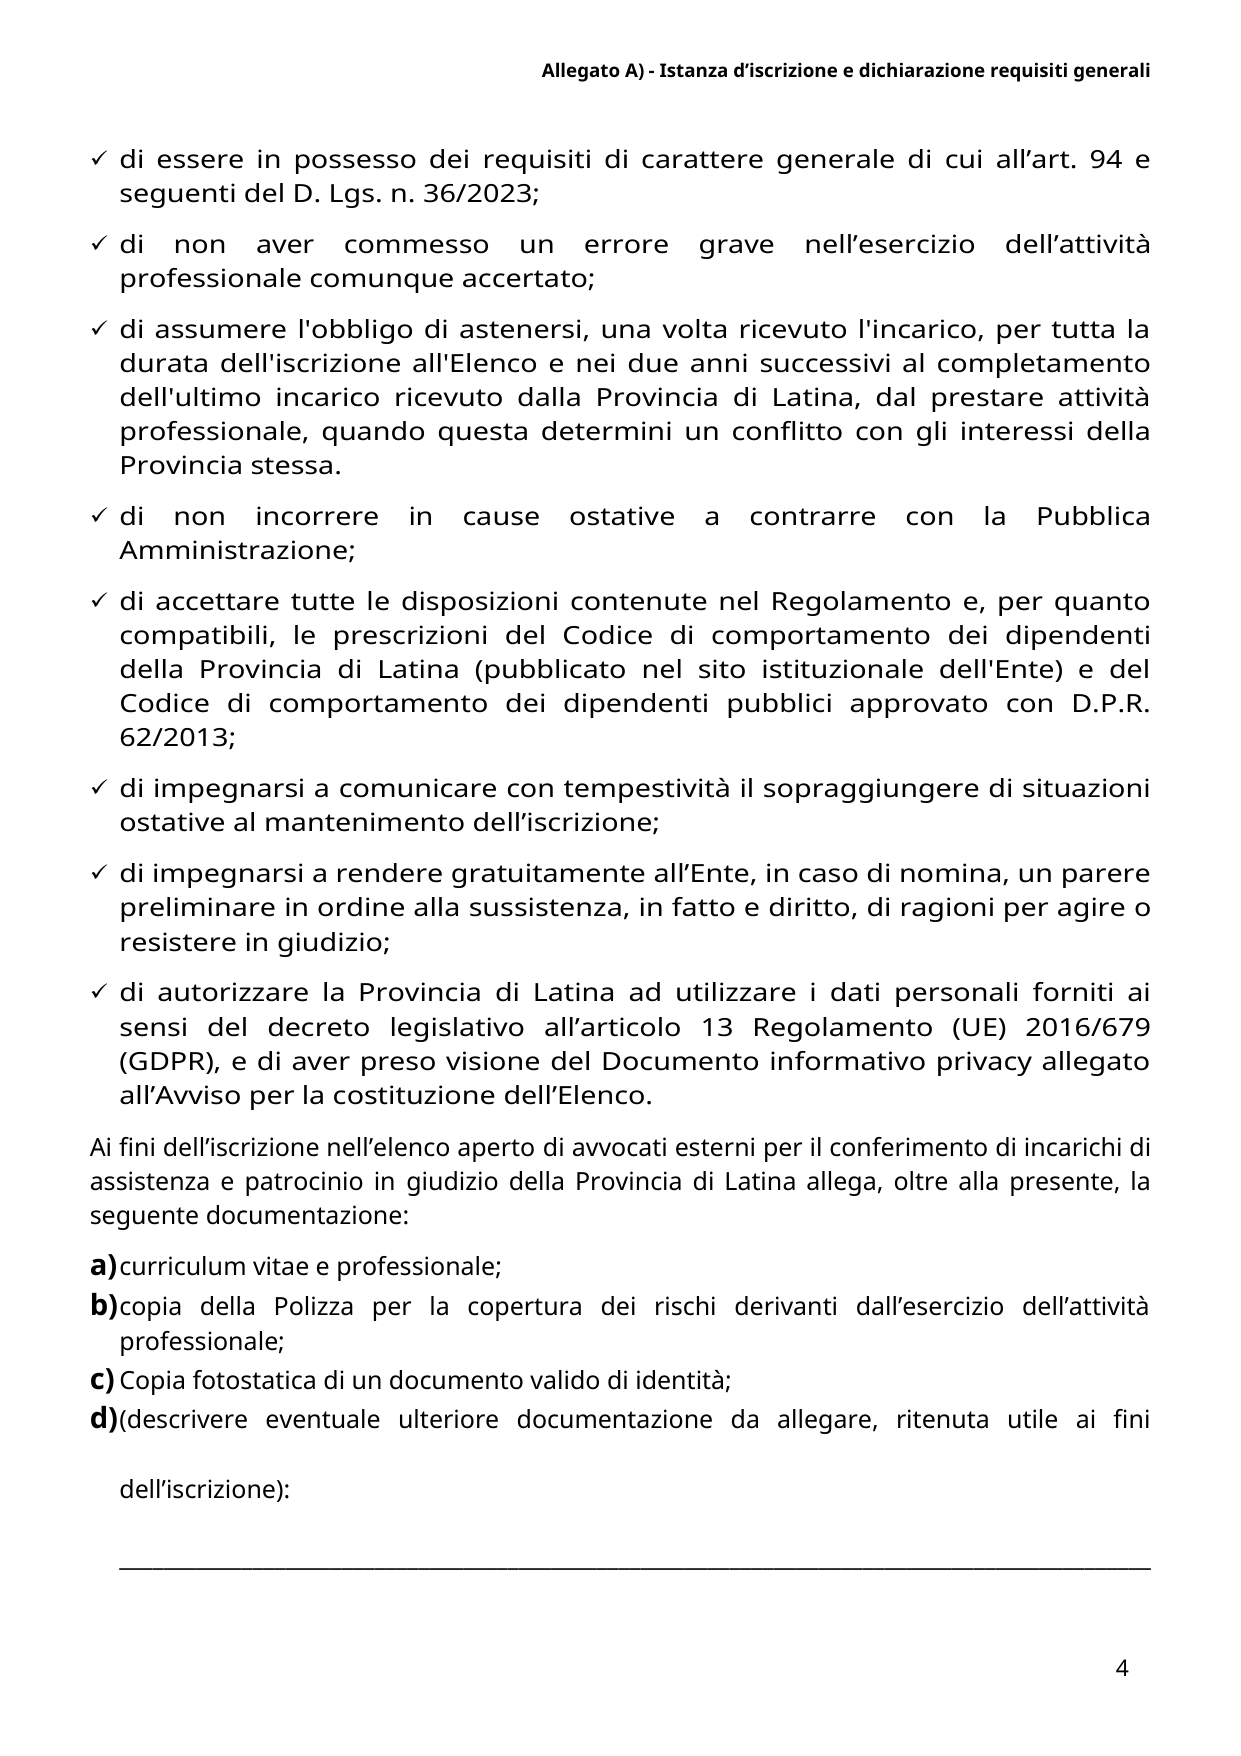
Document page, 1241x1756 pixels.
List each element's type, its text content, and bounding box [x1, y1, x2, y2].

list copia della Polizza per la copertura dei rischi derivanti dall’esercizio dell’attività professionale; [89, 1284, 1151, 1358]
text Ai fini dell’iscrizione nell’elenco aperto di avvocati esterni per il conferimento di incarichi di assistenza e patrocinio in giudizio della Provincia di Latina allega, oltre alla presente, la seguente documentazione: [89, 1130, 1152, 1232]
list di autorizzare la Provincia di Latina ad utilizzare i dati personali forniti ai sensi del decreto legislativo all’articolo 13 Regolamento (UE) 2016/679 (GDPR), e di aver preso visione del Documento informativo privacy allegato all’Avviso per la costituzione dell’Elenco. [89, 975, 1152, 1111]
list (descrivere eventuale ulteriore documentazione da allegare, ritenuta utile ai fini dell’iscrizione): [89, 1398, 1151, 1505]
list Copia fotostatica di un documento valido di identità; [89, 1358, 1151, 1398]
list di assumere l'obbligo di astenersi, una volta ricevuto l'incarico, per tutta la durata dell'iscrizione all'Elenco e nei due anni successivi al completamento dell'ultimo incarico ricevuto dalla Provincia di Latina, dal prestare attività professionale, quando questa determini un conflitto con gli interessi della Provincia stessa. [89, 312, 1152, 482]
list di non aver commesso un errore grave nell’esercizio dell’attività professionale comunque accertato; [89, 227, 1152, 295]
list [119, 1539, 1151, 1573]
list di impegnarsi a comunicare con tempestività il sopraggiungere di situazioni ostative al mantenimento dell’iscrizione; [89, 771, 1152, 839]
list di accettare tutte le disposizioni contenute nel Regolamento e, per quanto compatibili, le prescrizioni del Codice di comportamento dei dipendenti della Provincia di Latina (pubblicato nel sito istituzionale dell'Ente) e del Codice di comportamento dei dipendenti pubblici approvato con D.P.R. 62/2013; [89, 584, 1152, 754]
list curriculum vitae e professionale; [89, 1244, 1151, 1284]
list di essere in possesso dei requisiti di carattere generale di cui all’art. 94 e seguenti del D. Lgs. n. 36/2023; [89, 142, 1152, 210]
list di non incorrere in cause ostative a contrarre con la Pubblica Amministrazione; [89, 499, 1152, 567]
list di impegnarsi a rendere gratuitamente all’Ente, in caso di nomina, un parere preliminare in ordine alla sussistenza, in fatto e diritto, di ragioni per agire o resistere in giudizio; [89, 856, 1152, 958]
